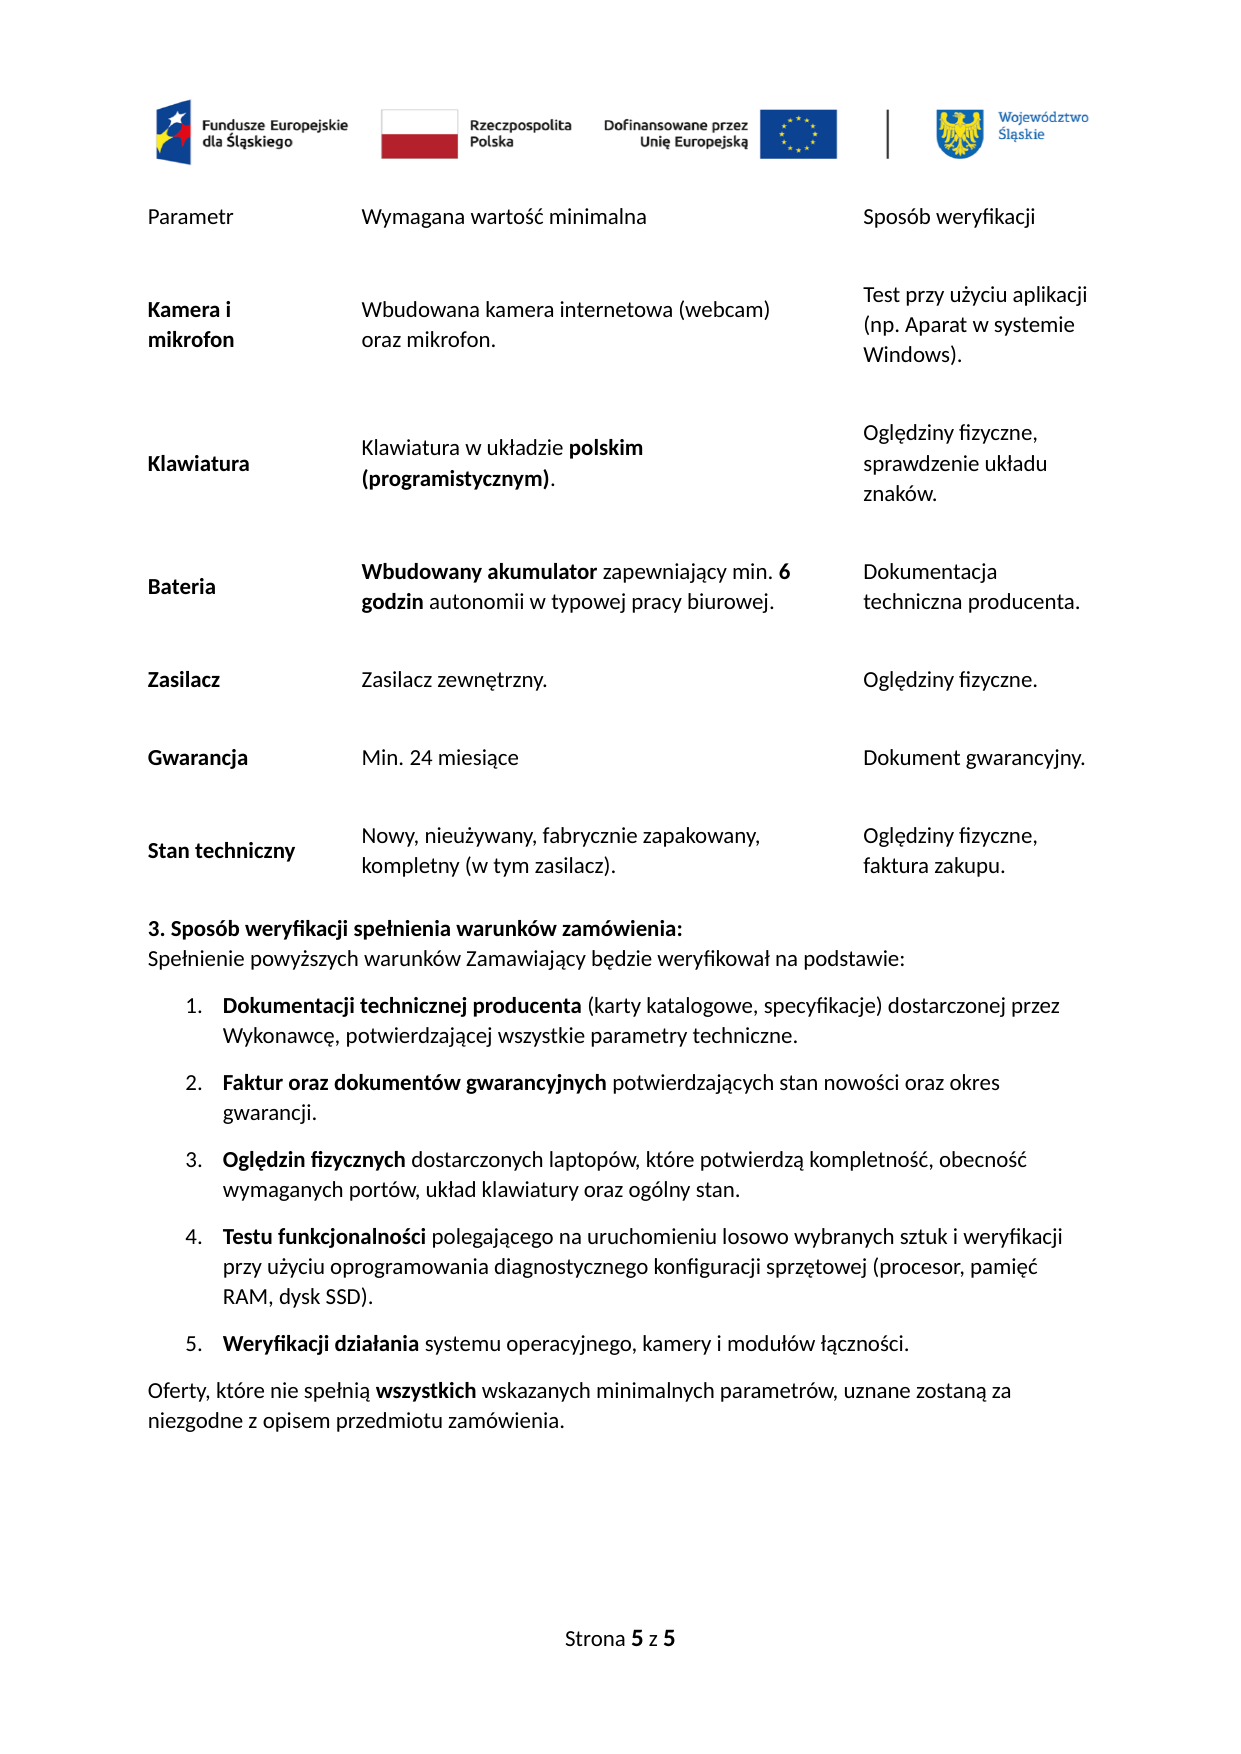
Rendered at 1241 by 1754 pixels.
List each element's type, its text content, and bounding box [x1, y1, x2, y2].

table_cell Test przy użyciu aplikacji (np. Aparat w systemie Windows). [838, 264, 1093, 403]
table_cell Kamera i mikrofon [148, 264, 336, 403]
list Faktur oraz dokumentów gwarancyjnych potwierdzających stan nowości oraz okres gwarancji. [185, 1068, 1093, 1126]
table_cell Bateria [148, 541, 336, 649]
table_cell Oględziny fizyczne. [838, 650, 1093, 727]
table_cell Dokumentacja techniczna producenta. [838, 541, 1093, 649]
table_cell Klawiatura [148, 403, 336, 541]
text 3. Sposób weryfikacji spełnienia warunków zamówienia: Spełnienie powyższych warunków Zamawiający będzie weryfikował na podstawie: [148, 914, 1093, 972]
table_cell Zasilacz zewnętrzny. [336, 650, 838, 727]
list Weryfikacji działania systemu operacyjnego, kamery i modułów łączności. [185, 1329, 1093, 1357]
table_cell Wbudowany akumulator zapewniający min. 6 godzin autonomii w typowej pracy biurowej. [336, 541, 838, 649]
table_cell Oględziny fizyczne, sprawdzenie układu znaków. [838, 403, 1093, 541]
list Oględzin fizycznych dostarczonych laptopów, które potwierdzą kompletność, obecność wymaganych portów, układ klawiatury oraz ogólny stan. [185, 1145, 1093, 1203]
table_cell Dokument gwarancyjny. [838, 728, 1093, 806]
table_cell Min. 24 miesiące [336, 728, 838, 806]
table_cell Oględziny fizyczne, faktura zakupu. [838, 806, 1093, 914]
text Oferty, które nie spełnią wszystkich wskazanych minimalnych parametrów, uznane zostaną za niezgodne z opisem przedmiotu zamówienia. [148, 1376, 1093, 1434]
table_header Parametr [148, 187, 336, 264]
table_cell Nowy, nieużywany, fabrycznie zapakowany, kompletny (w tym zasilacz). [336, 806, 838, 914]
table_cell Gwarancja [148, 728, 336, 806]
table_cell Klawiatura w układzie polskim (programistycznym). [336, 403, 838, 541]
table_cell Stan techniczny [148, 806, 336, 914]
picture [147, 73, 1093, 187]
list Dokumentacji technicznej producenta (karty katalogowe, specyfikacje) dostarczonej przez Wykonawcę, potwierdzającej wszystkie parametry techniczne. [185, 991, 1093, 1049]
table_header Sposób weryfikacji [838, 187, 1093, 264]
table_header Wymagana wartość minimalna [336, 187, 838, 264]
table_cell Zasilacz [148, 650, 336, 727]
table_cell Wbudowana kamera internetowa (webcam) oraz mikrofon. [336, 264, 838, 403]
list Testu funkcjonalności polegającego na uruchomieniu losowo wybranych sztuk i weryfikacji przy użyciu oprogramowania diagnostycznego konfiguracji sprzętowej (procesor, pamięć RAM, dysk SSD). [185, 1222, 1093, 1311]
